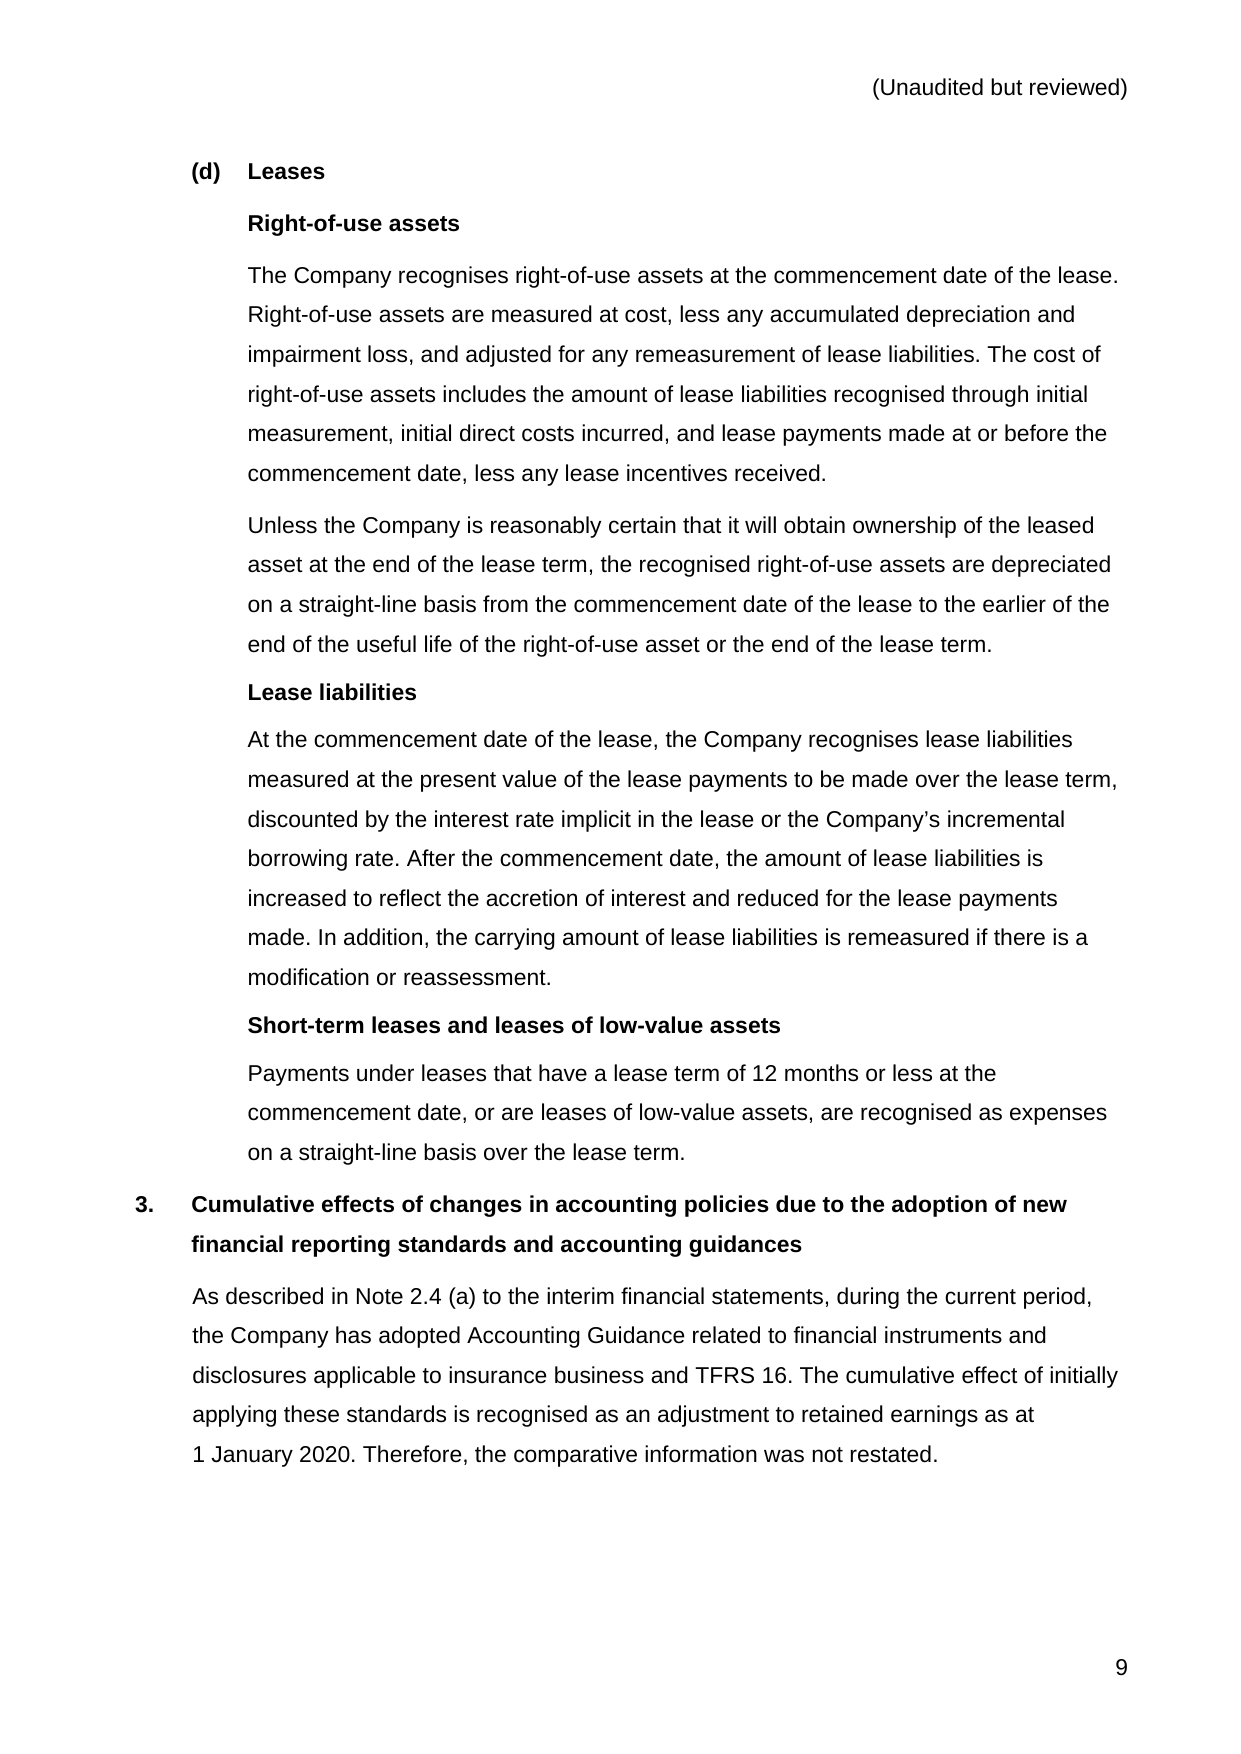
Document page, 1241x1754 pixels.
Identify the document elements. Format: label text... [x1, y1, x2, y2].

text Short-term leases and leases of low-value assets [247, 1002, 1128, 1041]
text Right-of-use assets [247, 199, 1128, 239]
text 3. Cumulative effects of changes in accounting policies due to the adoption of new financial reporting standards and accounting guidances [135, 1181, 1128, 1260]
text (d) Leases [191, 147, 1128, 187]
text Unless the Company is reasonably certain that it will obtain ownership of the leased asset at the end of the lease term, the recognised right-of-use assets are depreciated on a straight-line basis from the commencement date of the lease to the earlier of the end of the useful life of the right-of-use asset or the end of the lease term. [247, 502, 1128, 660]
text The Company recognises right-of-use assets at the commencement date of the lease. Right-of-use assets are measured at cost, less any accumulated depreciation and impairment loss, and adjusted for any remeasurement of lease liabilities. The cost of right-of-use assets includes the amount of lease liabilities recognised through initial measurement, initial direct costs incurred, and lease payments made at or before the commencement date, less any lease incentives received. [247, 252, 1128, 489]
text As described in Note 2.4 (a) to the interim financial statements, during the current period, the Company has adopted Accounting Guidance related to financial instruments and disclosures applicable to insurance business and TFRS 16. The cumulative effect of initially applying these standards is recognised as an adjustment to retained earnings as at 1 January 2020. Therefore, the comparative information was not restated. [192, 1272, 1128, 1470]
text Payments under leases that have a lease term of 12 months or less at the commencement date, or are leases of low-value assets, are recognised as expenses on a straight-line basis over the lease term. [247, 1049, 1128, 1168]
text Lease liabilities [247, 668, 1128, 708]
text At the commencement date of the lease, the Company recognises lease liabilities measured at the present value of the lease payments to be made over the lease term, discounted by the interest rate implicit in the lease or the Company’s incremental borrowing rate. After the commencement date, the amount of lease liabilities is increased to reflect the accretion of interest and reduced for the lease payments made. In addition, the carrying amount of lease liabilities is remeasured if there is a modification or reassessment. [247, 716, 1128, 993]
